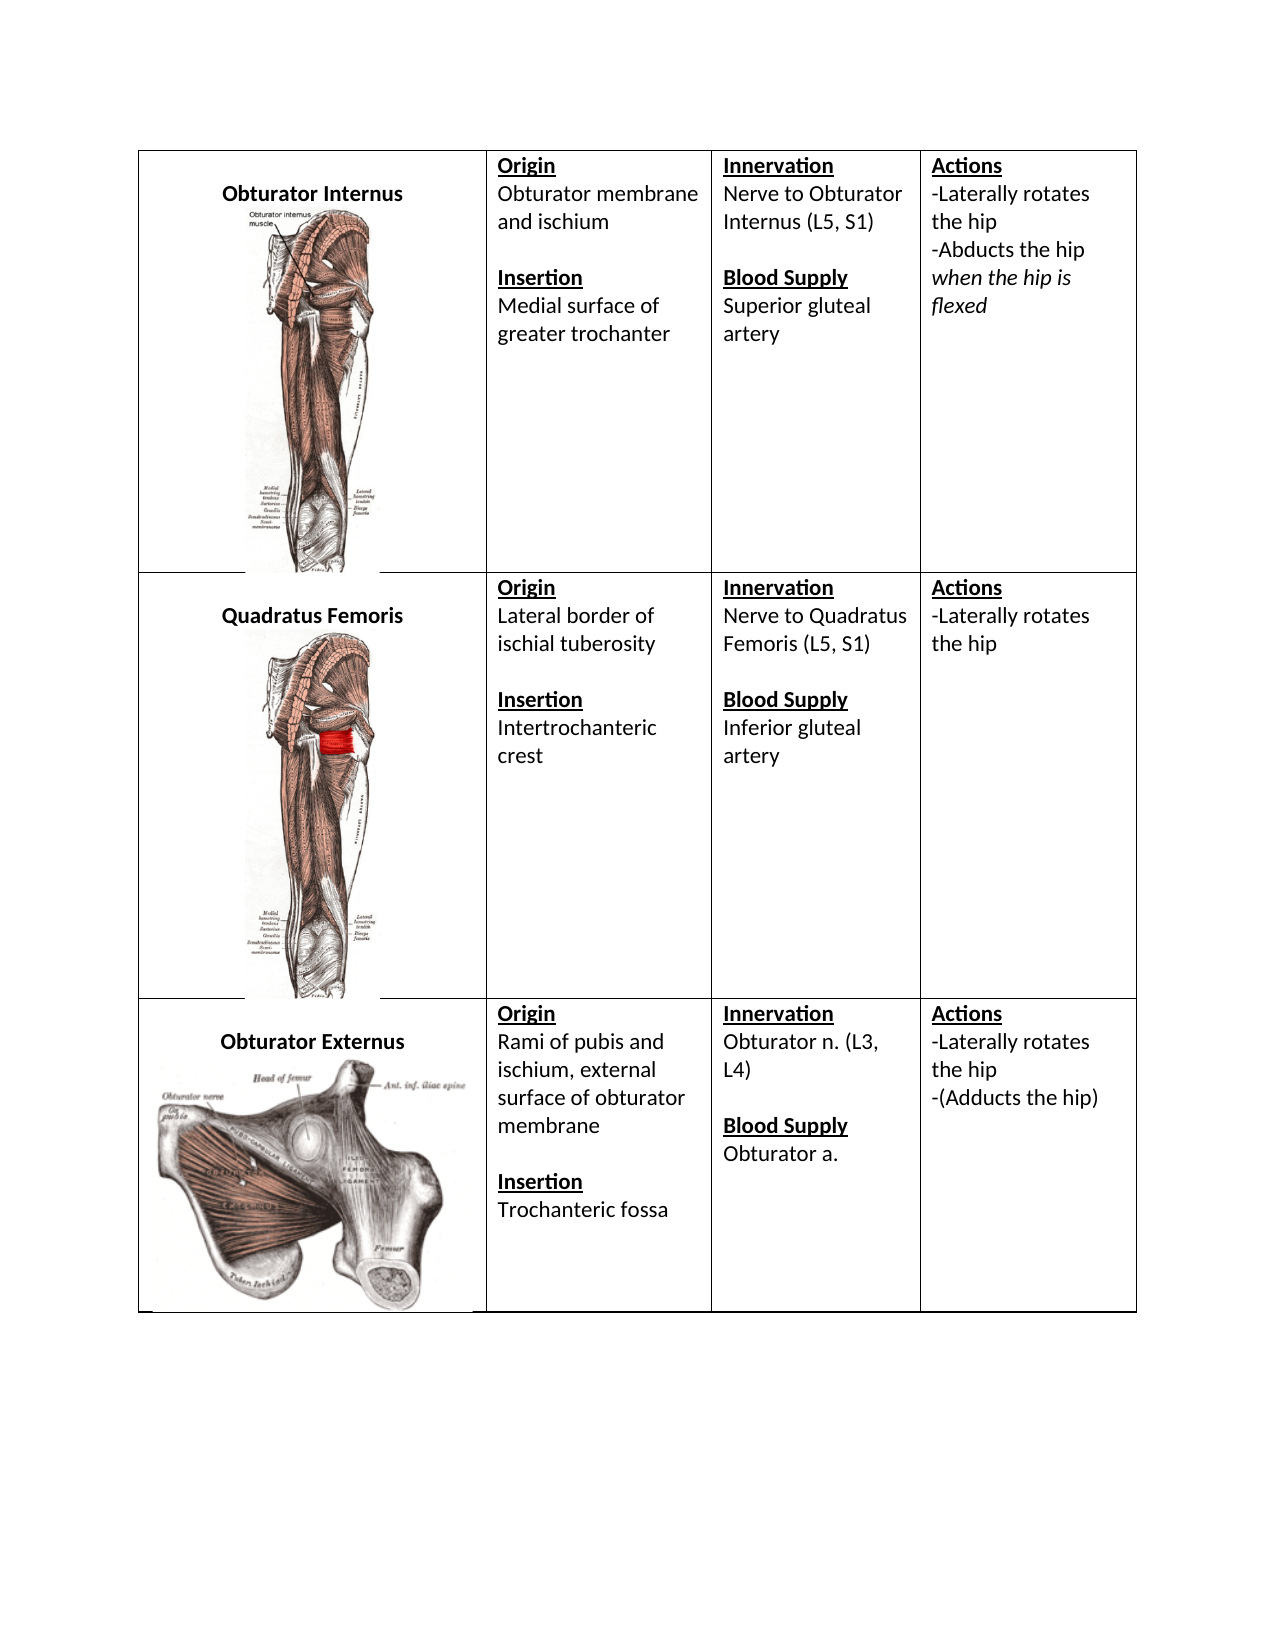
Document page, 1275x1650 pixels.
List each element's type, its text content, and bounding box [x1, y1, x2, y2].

table_cell Innervation Nerve to Quadratus Femoris (L5, S1) Blood Supply Inferior gluteal artery [712, 573, 920, 998]
table_cell Origin Rami of pubis and ischium, external surface of obturator membrane Insertion Trochanteric fossa [487, 999, 711, 1311]
table_cell Quadratus Femoris [139, 573, 486, 998]
table_cell Origin Obturator membrane and ischium Insertion Medial surface of greater trochanter [487, 151, 711, 572]
picture [245, 207, 380, 573]
table_cell Innervation Obturator n. (L3, L4) Blood Supply Obturator a. [712, 999, 920, 1311]
table_cell Obturator Externus [139, 999, 486, 1311]
table_cell Obturator Internus [139, 151, 486, 572]
picture [244, 629, 381, 999]
picture [152, 1055, 473, 1312]
table_cell Innervation Nerve to Obturator Internus (L5, S1) Blood Supply Superior gluteal artery [712, 151, 920, 572]
table_cell Origin Lateral border of ischial tuberosity Insertion Intertrochanteric crest [487, 573, 711, 998]
table_cell Actions -Laterally rotates the hip -Abducts the hip when the hip is flexed [921, 151, 1136, 572]
table_cell Actions -Laterally rotates the hip -(Adducts the hip) [921, 999, 1136, 1311]
table_cell Actions -Laterally rotates the hip [921, 573, 1136, 998]
